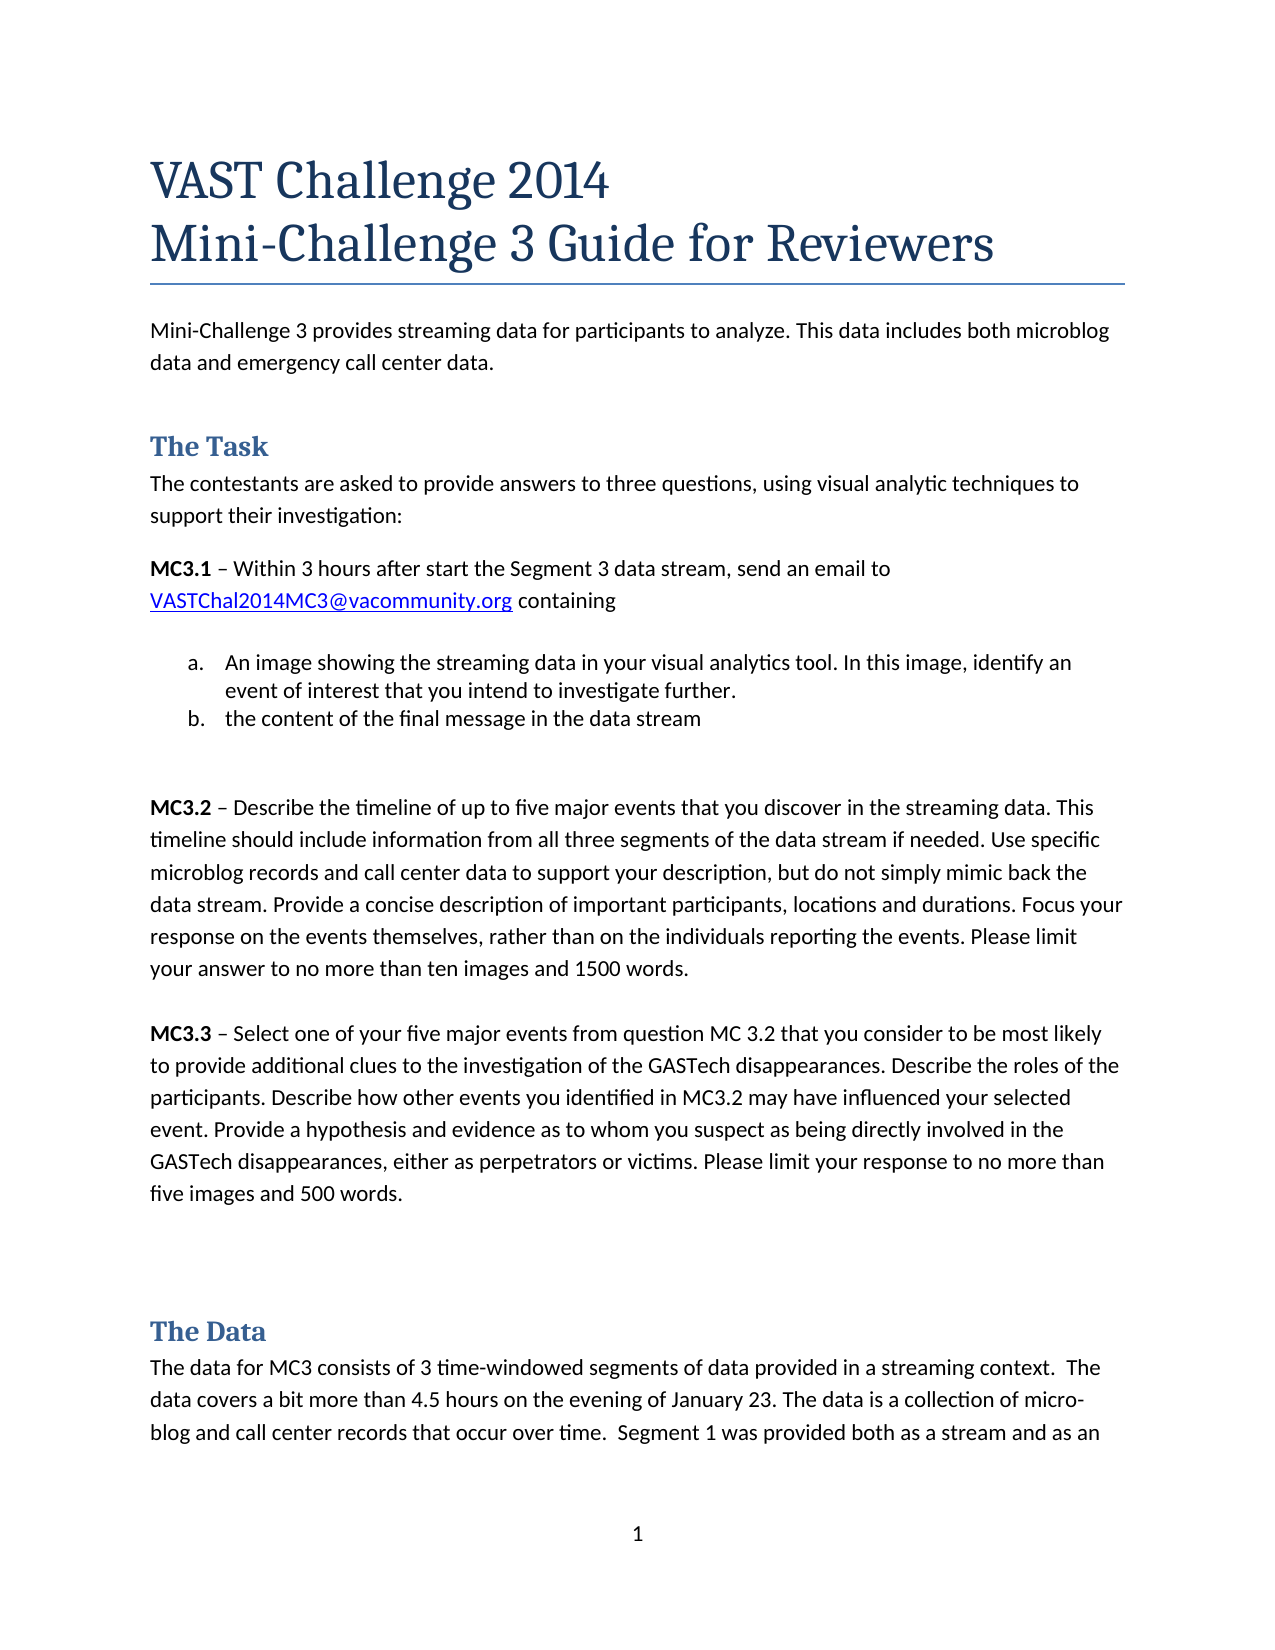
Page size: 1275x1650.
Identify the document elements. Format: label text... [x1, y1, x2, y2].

text MC3.2 – Describe the timeline of up to five major events that you discover in the streaming data. This timeline should include information from all three segments of the data stream if needed. Use specific microblog records and call center data to support your description, but do not simply mimic back the data stream. Provide a concise description of important participants, locations and durations. Focus your response on the events themselves, rather than on the individuals reporting the events. Please limit your answer to no more than ten images and 1500 words. MC3.3 – Select one of your five major events from question MC 3.2 that you consider to be most likely to provide additional clues to the investigation of the GASTech disappearances. Describe the roles of the participants. Describe how other events you identified in MC3.2 may have influenced your selected event. Provide a hypothesis and evidence as to whom you suspect as being directly involved in the GASTech disappearances, either as perpetrators or victims. Please limit your response to no more than five images and 500 words. [150, 761, 1125, 1208]
list the content of the final message in the data stream [187, 704, 1125, 732]
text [150, 1353, 1125, 1446]
subtitle The Task [150, 431, 1125, 464]
list An image showing the streaming data in your visual analytics tool. In this image, identify an event of interest that you intend to investigate further. [187, 648, 1125, 704]
title VAST Challenge 2014 [150, 150, 1125, 212]
title Mini-Challenge 3 Guide for Reviewers [150, 212, 1125, 283]
text MC3.1 – Within 3 hours after start the Segment 3 data stream, send an email to VASTChal2014MC3@vacommunity.org containing [150, 554, 1125, 614]
text The contestants are asked to provide answers to three questions, using visual analytic techniques to support their investigation: [150, 469, 1125, 529]
subtitle The Data [150, 1315, 1125, 1348]
text Mini-Challenge 3 provides streaming data for participants to analyze. This data includes both microblog data and emergency call center data. [150, 316, 1125, 376]
